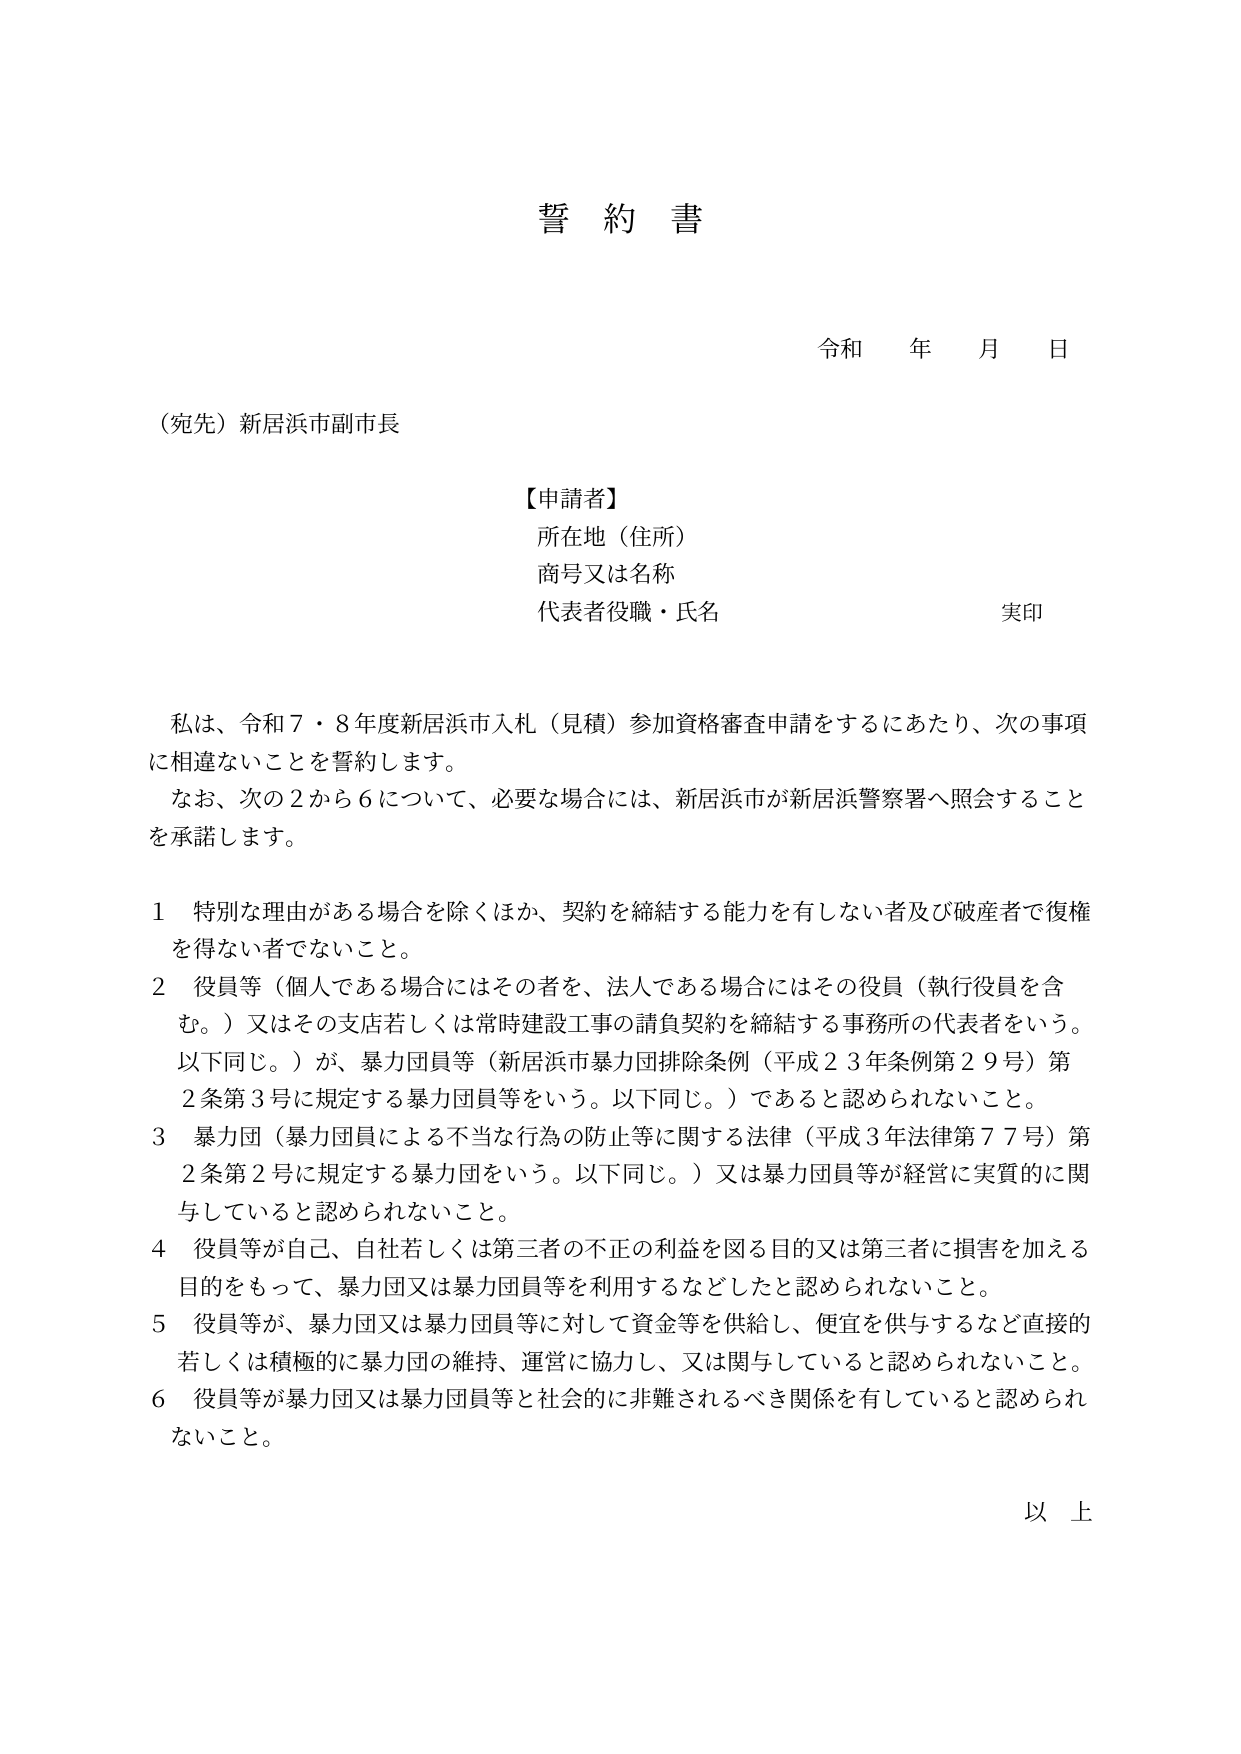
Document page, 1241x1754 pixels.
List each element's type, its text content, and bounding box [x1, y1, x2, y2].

text ５ 役員等が、暴力団又は暴力団員等に対して資金等を供給し、便宜を供与するなど直接的若しくは積極的に暴力団の維持、運営に協力し、又は関与していると認められないこと。 [148, 1304, 1092, 1379]
text を承諾します。 [148, 817, 1092, 854]
text 所在地（住所） [148, 517, 1092, 554]
text ３ 暴力団（暴力団員による不当な行為の防止等に関する法律（平成３年法律第７７号）第２条第２号に規定する暴力団をいう。以下同じ。）又は暴力団員等が経営に実質的に関与していると認められないこと。 [148, 1117, 1092, 1229]
text ６ 役員等が暴力団又は暴力団員等と社会的に非難されるべき関係を有していると認められないこと。 [148, 1379, 1092, 1454]
text 誓 約 書 [148, 179, 1092, 254]
text 商号又は名称 [148, 554, 1092, 592]
text （宛先）新居浜市副市長 [148, 404, 1092, 442]
text なお、次の２から６について、必要な場合には、新居浜市が新居浜警察署へ照会すること [148, 779, 1092, 817]
text 代表者役職・氏名 実印 [148, 592, 1092, 629]
text ２ 役員等（個人である場合にはその者を、法人である場合にはその役員（執行役員を含む。）又はその支店若しくは常時建設工事の請負契約を締結する事務所の代表者をいう。以下同じ。）が、暴力団員等（新居浜市暴力団排除条例（平成２３年条例第２９号）第２条第３号に規定する暴力団員等をいう。以下同じ。）であると認められないこと。 [148, 967, 1092, 1117]
text 令和 年 月 日 [148, 329, 1069, 367]
text 【申請者】 [148, 479, 1092, 517]
text ４ 役員等が自己、自社若しくは第三者の不正の利益を図る目的又は第三者に損害を加える目的をもって、暴力団又は暴力団員等を利用するなどしたと認められないこと。 [148, 1229, 1092, 1304]
text 以 上 [148, 1492, 1092, 1529]
text １ 特別な理由がある場合を除くほか、契約を締結する能力を有しない者及び破産者で復権を得ない者でないこと。 [148, 892, 1092, 967]
text 私は、令和７・８年度新居浜市入札（見積）参加資格審査申請をするにあたり、次の事項に相違ないことを誓約します。 [148, 704, 1092, 779]
